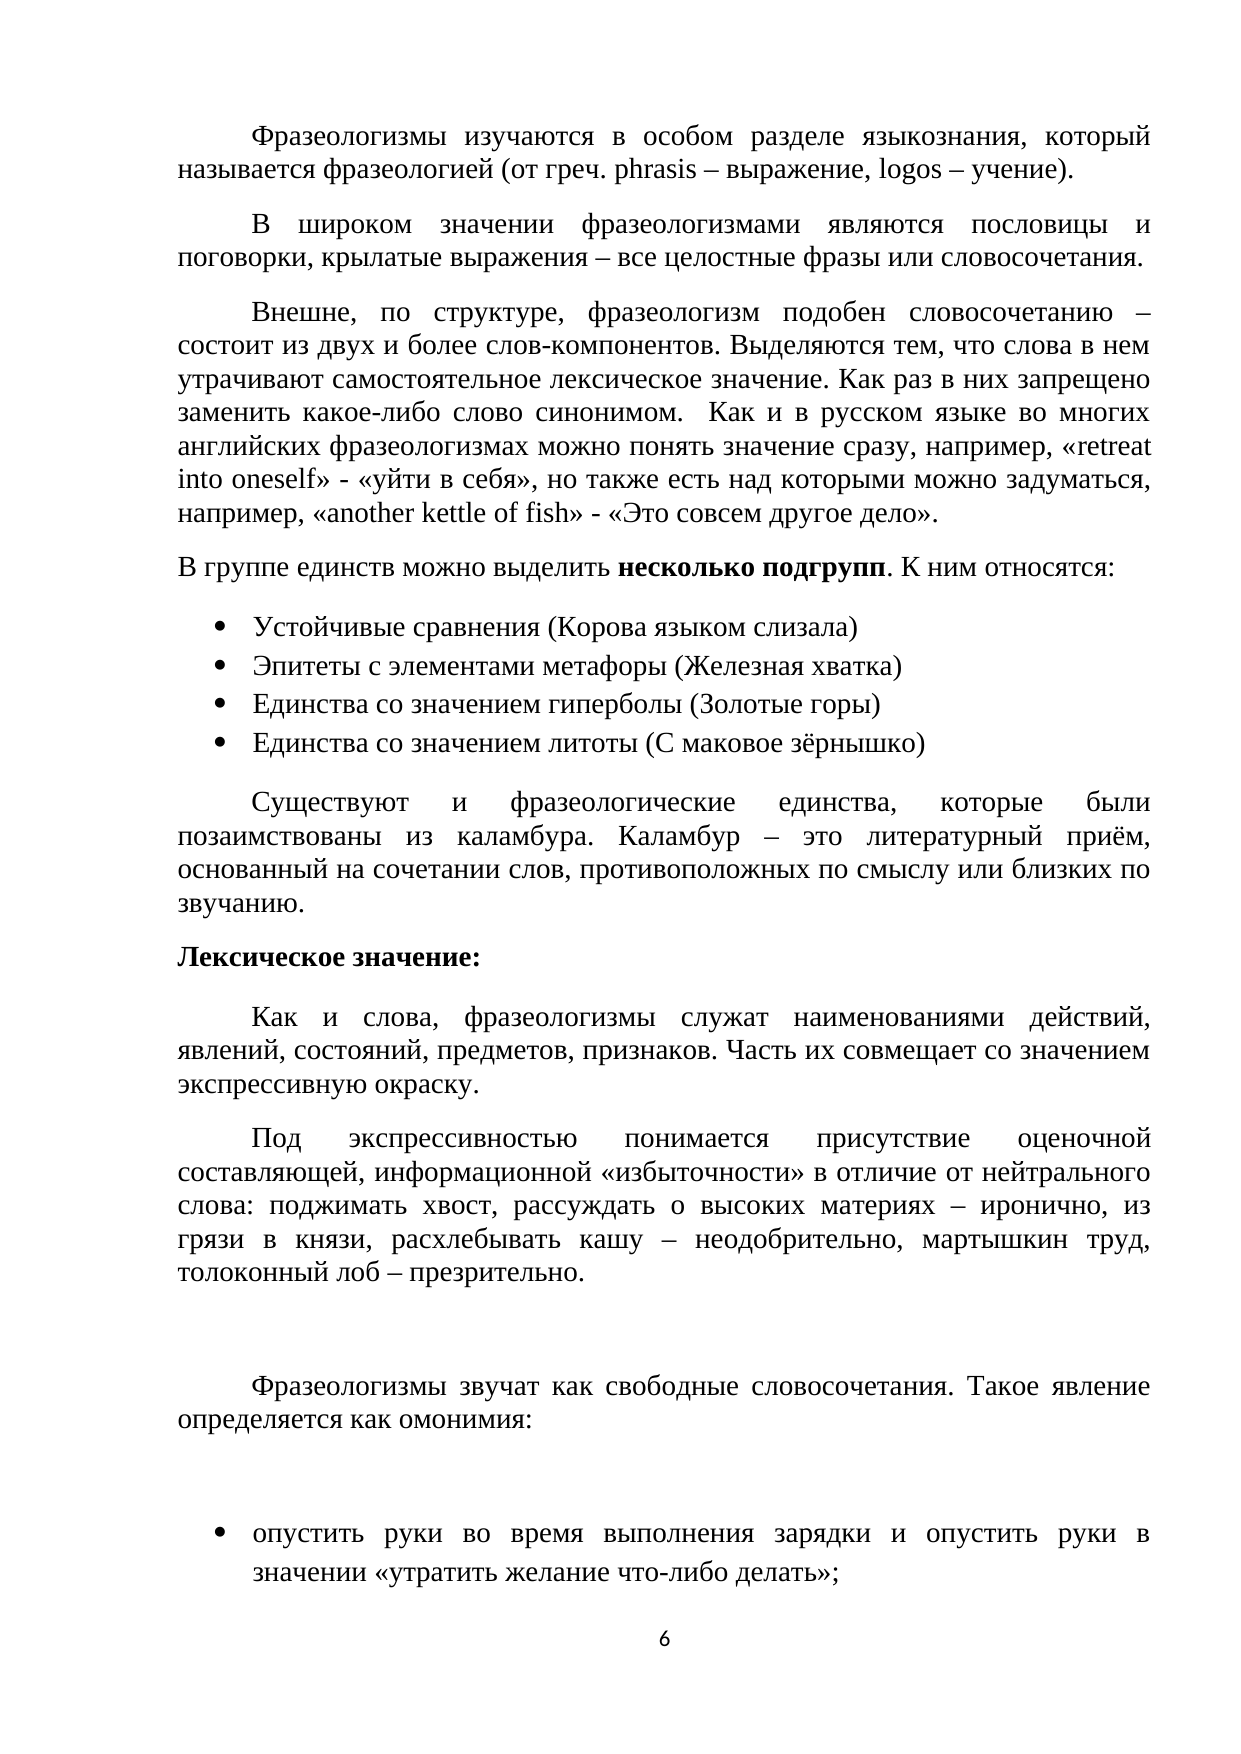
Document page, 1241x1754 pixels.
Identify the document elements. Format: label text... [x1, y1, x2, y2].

text Под экспрессивностью понимается присутствие оценочной составляющей, информационной «избыточности» в отличие от нейтрального слова: поджимать хвост, рассуждать о высоких материях – иронично, из грязи в князи, расхлебывать кашу – неодобрительно, мартышкин труд, толоконный лоб – презрительно. [177, 1120, 1152, 1288]
text В широком значении фразеологизмами являются пословицы и поговорки, крылатые выражения – все целостные фразы или словосочетания. [177, 206, 1152, 273]
list опустить руки во время выполнения зарядки и опустить руки в значении «утратить желание что-либо делать»; [215, 1515, 1152, 1588]
text Фразеологизмы звучат как свободные словосочетания. Такое явление определяется как омонимия: [177, 1368, 1152, 1435]
text Фразеологизмы изучаются в особом разделе языкознания, который называется фразеологией (от греч. phrasis – выражение, logos – учение). [177, 118, 1152, 185]
text В группе единств можно выделить несколько подгрупп. К ним относятся: [177, 549, 1152, 583]
list Устойчивые сравнения (Корова языком слизала) [215, 609, 1152, 643]
list Единства со значением литоты (С маковое зёрнышко) [215, 725, 1152, 758]
text Как и слова, фразеологизмы служат наименованиями действий, явлений, состояний, предметов, признаков. Часть их совмещает со значением экспрессивную окраску. [177, 999, 1152, 1099]
list Эпитеты с элементами метафоры (Железная хватка) [215, 648, 1152, 681]
list Единства со значением гиперболы (Золотые горы) [215, 686, 1152, 720]
text Внешне, по структуре, фразеологизм подобен словосочетанию – состоит из двух и более слов-компонентов. Выделяются тем, что слова в нем утрачивают самостоятельное лексическое значение. Как раз в них запрещено заменить какое-либо слово синонимом. Как и в русском языке во многих английских фразеологизмах можно понять значение сразу, например, «retreat into oneself» - «уйти в себя», но также есть над которыми можно задуматься, например, «another kettle of fish» - «Это совсем другое дело». [177, 294, 1152, 529]
text Лексическое значение: [177, 939, 1152, 973]
text Существуют и фразеологические единства, которые были позаимствованы из каламбура. Каламбур – это литературный приём, основанный на сочетании слов, противоположных по смыслу или близких по звучанию. [177, 784, 1152, 918]
